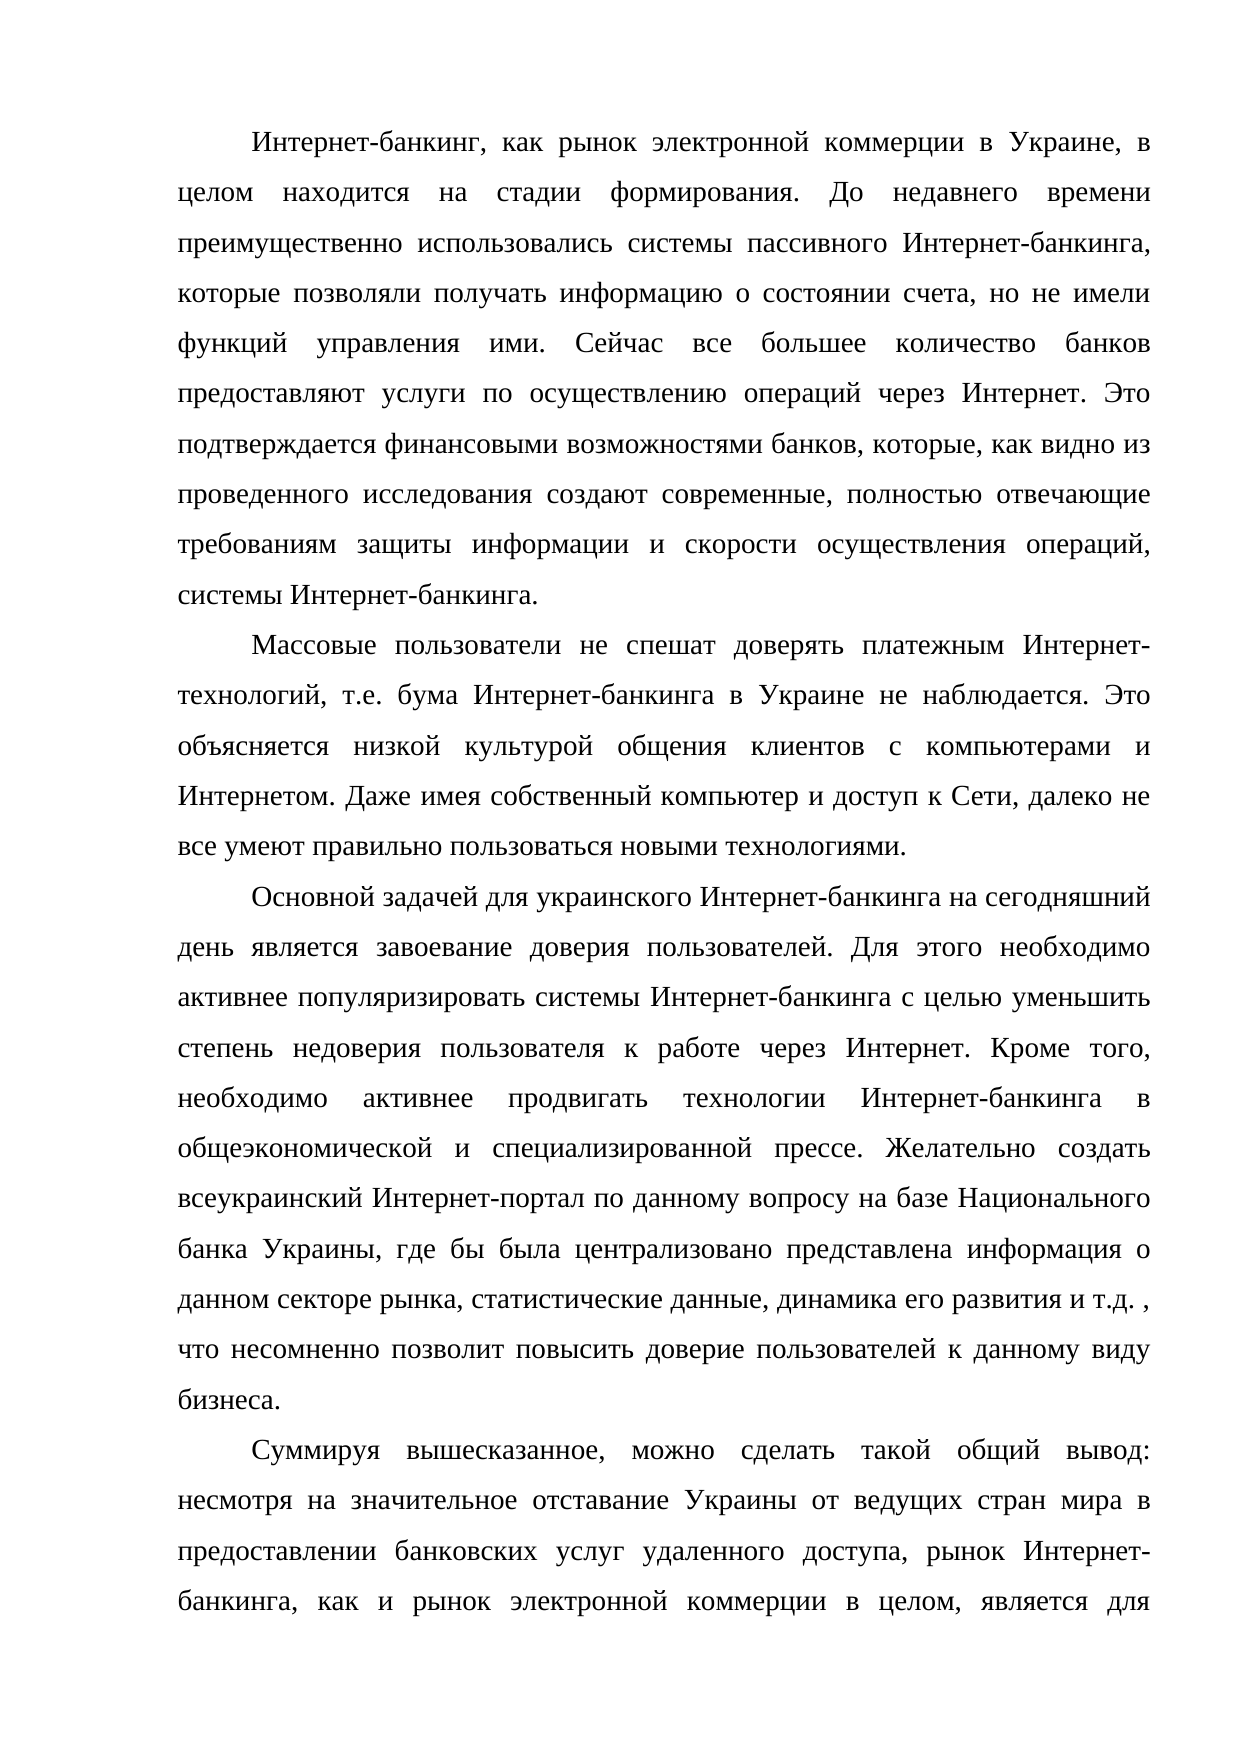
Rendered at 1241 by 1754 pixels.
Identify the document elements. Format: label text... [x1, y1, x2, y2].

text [177, 1432, 1152, 1617]
text Массовые пользователи не спешат доверять платежным Интернет-технологий, т.е. бума Интернет-банкинга в Украине не наблюдается. Это объясняется низкой культурой общения клиентов с компьютерами и Интернетом. Даже имея собственный компьютер и доступ к Сети, далеко не все умеют правильно пользоваться новыми технологиями. [177, 627, 1152, 862]
text Интернет-банкинг, как рынок электронной коммерции в Украине, в целом находится на стадии формирования. До недавнего времени преимущественно использовались системы пассивного Интернет-банкинга, которые позволяли получать информацию о состоянии счета, но не имели функций управления ими. Сейчас все большее количество банков предоставляют услуги по осуществлению операций через Интернет. Это подтверждается финансовыми возможностями банков, которые, как видно из проведенного исследования создают современные, полностью отвечающие требованиям защиты информации и скорости осуществления операций, системы Интернет-банкинга. [177, 124, 1152, 610]
text Основной задачей для украинского Интернет-банкинга на сегодняшний день является завоевание доверия пользователей. Для этого необходимо активнее популяризировать системы Интернет-банкинга с целью уменьшить степень недоверия пользователя к работе через Интернет. Кроме того, необходимо активнее продвигать технологии Интернет-банкинга в общеэкономической и специализированной прессе. Желательно создать всеукраинский Интернет-портал по данному вопросу на базе Национального банка Украины, где бы была централизовано представлена информация о данном секторе рынка, статистические данные, динамика его развития и т.д. , что несомненно позволит повысить доверие пользователей к данному виду бизнеса. [177, 879, 1152, 1415]
